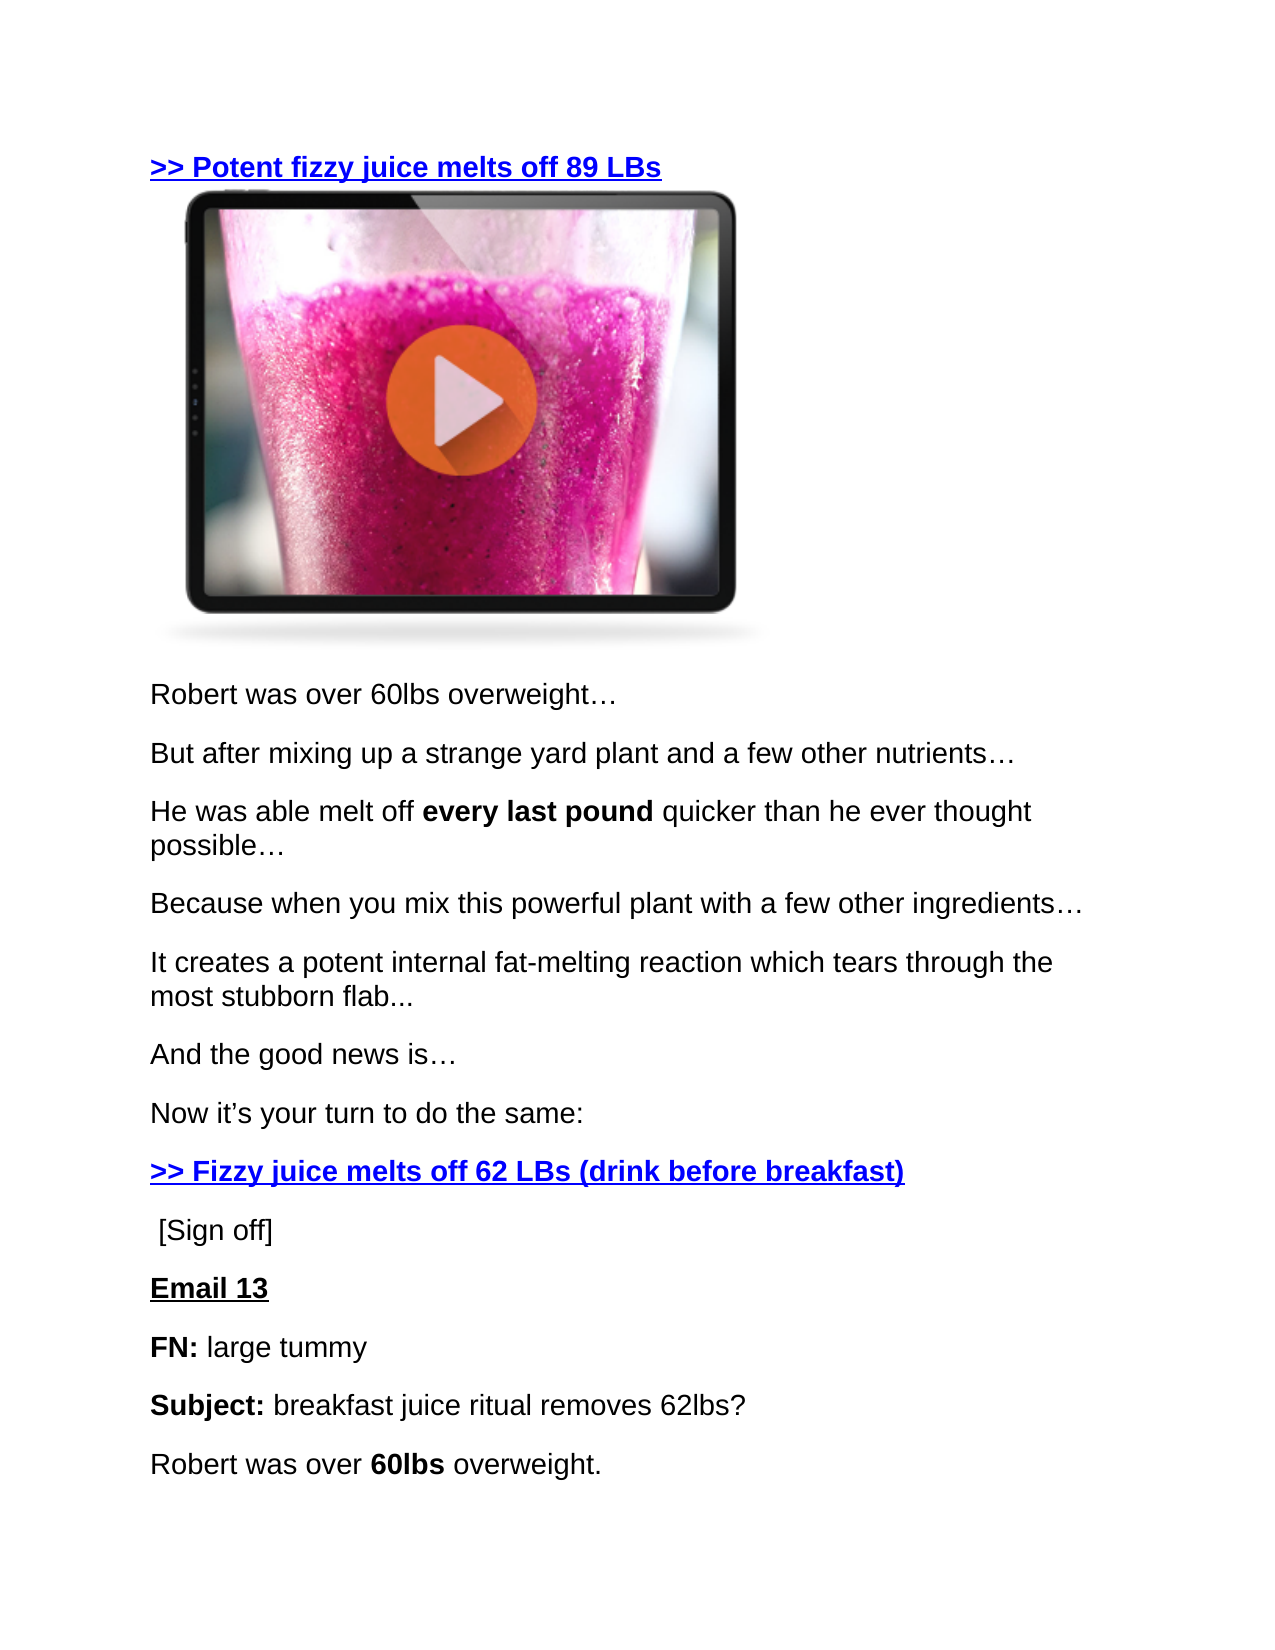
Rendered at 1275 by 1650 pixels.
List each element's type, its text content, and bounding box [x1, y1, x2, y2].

text Robert was over 60lbs overweight. [150, 1447, 1125, 1480]
text Now it’s your turn to do the same: [150, 1096, 1125, 1129]
text But after mixing up a strange yard plant and a few other nutrients… [150, 736, 1125, 769]
text Because when you mix this powerful plant with a few other ingredients… [150, 886, 1125, 920]
text Subject: breakfast juice ritual removes 62lbs? [150, 1388, 1125, 1422]
text It creates a potent internal fat-melting reaction which tears through the most stubborn flab... [150, 945, 1125, 1012]
picture [150, 183, 775, 653]
text Robert was over 60lbs overweight… [150, 677, 1125, 711]
text >> Fizzy juice melts off 62 LBs (drink before breakfast) [150, 1154, 1125, 1188]
text Email 13 [150, 1271, 1125, 1305]
text FN: large tummy [150, 1330, 1125, 1363]
text He was able melt off every last pound quicker than he ever thought possible… [150, 794, 1125, 861]
text [Sign off] [150, 1213, 1125, 1246]
text And the good news is… [150, 1037, 1125, 1071]
